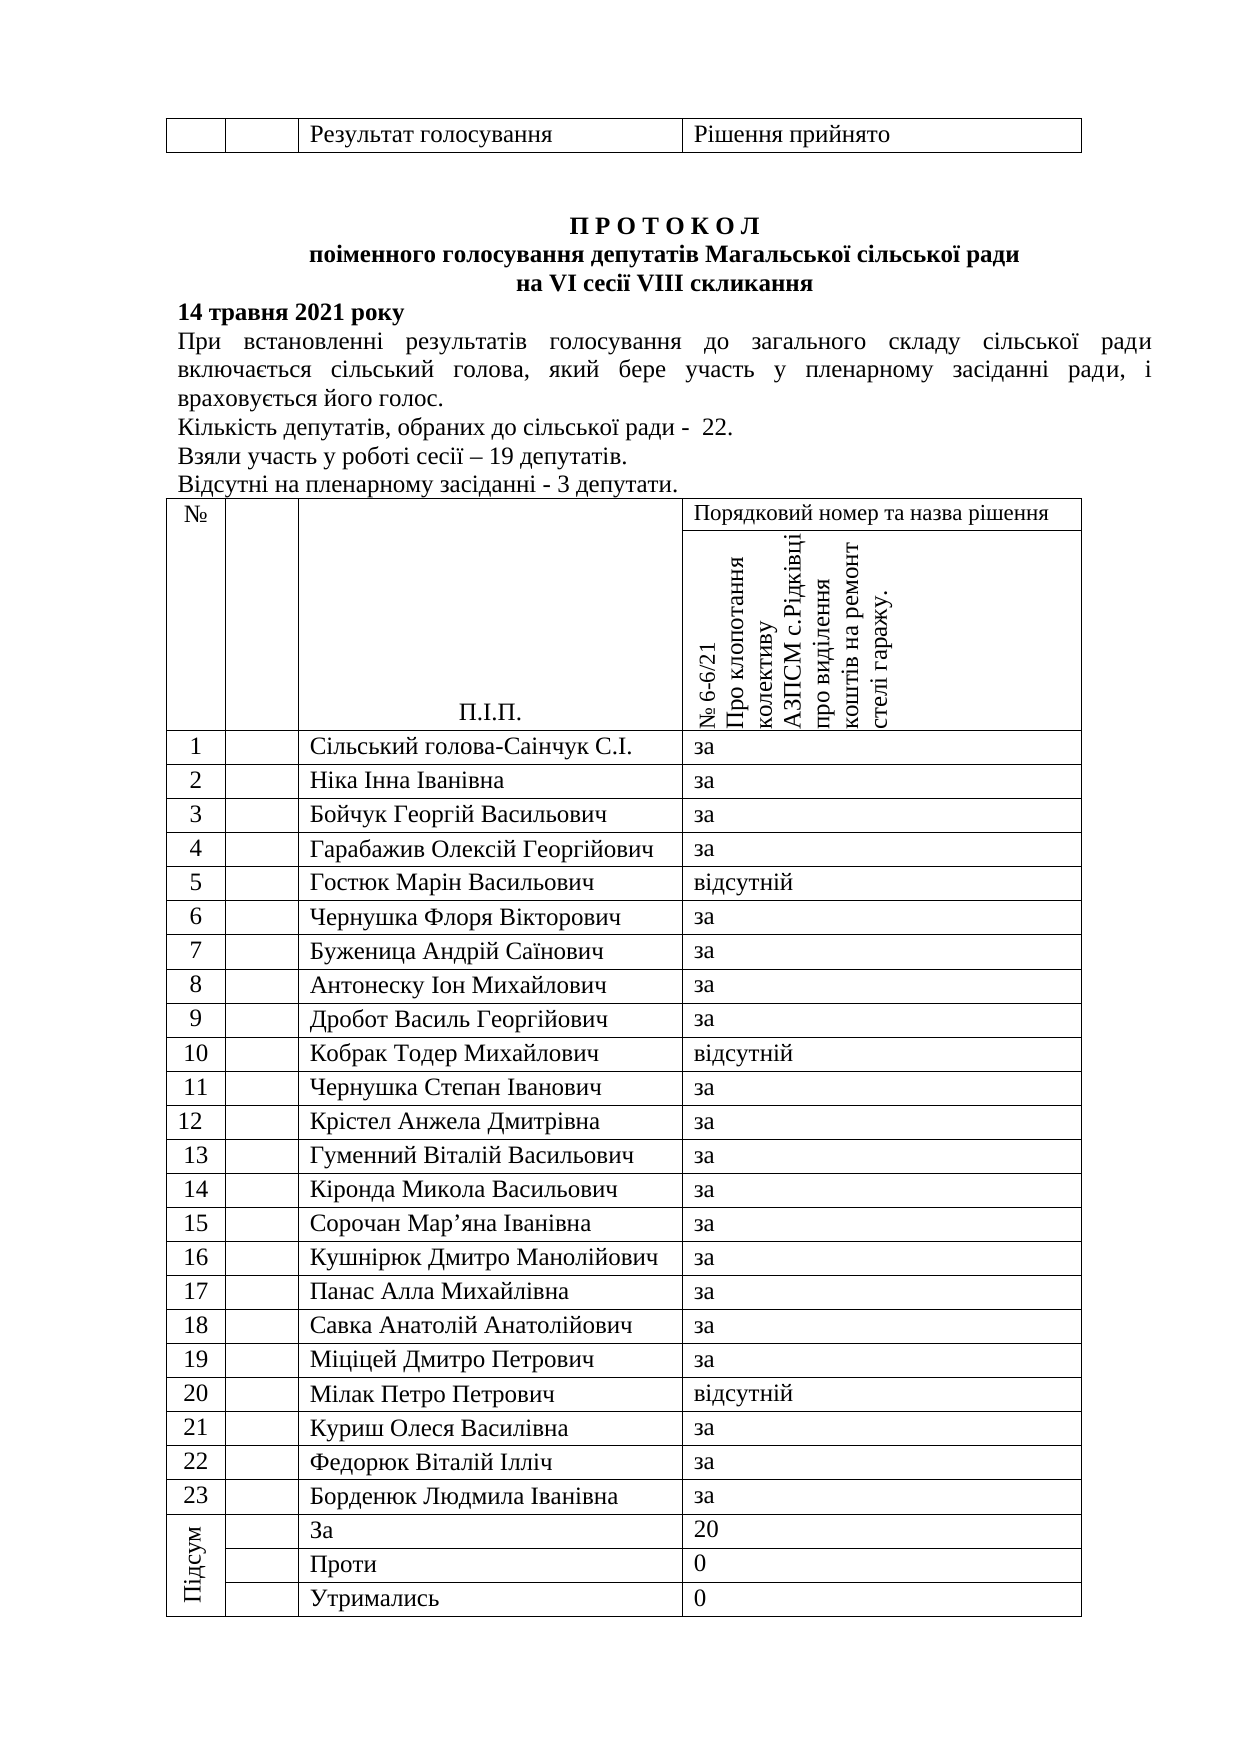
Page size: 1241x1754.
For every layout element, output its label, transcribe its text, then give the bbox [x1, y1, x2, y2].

table_cell за [683, 1480, 1081, 1513]
table_cell [226, 1276, 298, 1309]
table_cell 2 [167, 765, 225, 798]
table_cell Крістел Анжела Дмитрівна [299, 1106, 682, 1139]
table_cell Куриш Олеся Василівна [299, 1412, 682, 1445]
table_cell за [683, 799, 1081, 832]
table_cell Утримались [299, 1583, 682, 1616]
table_cell 9 [167, 1004, 225, 1037]
table_cell відсутній [683, 1378, 1081, 1411]
table_cell Кушнірюк Дмитро Манолійович [299, 1242, 682, 1275]
table_cell [226, 1412, 298, 1445]
table_cell за [683, 1412, 1081, 1445]
table_cell за [683, 1242, 1081, 1275]
table_cell за [683, 1106, 1081, 1139]
text П Р О Т О К О Л [177, 211, 1152, 239]
table_cell [226, 867, 298, 900]
table_cell [226, 765, 298, 798]
text 14 травня 2021 року [177, 297, 1152, 326]
table_cell За [299, 1515, 682, 1547]
table_cell Проти [299, 1549, 682, 1582]
table_cell [226, 1208, 298, 1241]
table_cell за [683, 833, 1081, 866]
table_cell Чернушка Флоря Вікторович [299, 901, 682, 934]
table_cell Антонеску Іон Михайлович [299, 970, 682, 1002]
table_cell 8 [167, 970, 225, 1002]
text на VІ сесії VІІI скликання [177, 268, 1152, 297]
table_cell за [683, 970, 1081, 1002]
table_cell Кіронда Микола Васильович [299, 1174, 682, 1207]
table_cell 1 [167, 731, 225, 764]
table_cell 17 [167, 1276, 225, 1309]
table_cell [226, 1583, 298, 1616]
table_cell [226, 935, 298, 968]
table_cell за [683, 1004, 1081, 1037]
table_cell [226, 1480, 298, 1513]
table_cell 23 [167, 1480, 225, 1513]
table_cell 15 [167, 1208, 225, 1241]
table_cell за [683, 731, 1081, 764]
table_cell за [683, 1446, 1081, 1479]
table_cell № 6-6/21 Про клопотання колективу АЗПСМ с.Рідківці про виділення коштів на ремонт стелі гаражу. [683, 531, 1081, 730]
table_cell 6 [167, 901, 225, 934]
table_cell 22 [167, 1446, 225, 1479]
table_cell 21 [167, 1412, 225, 1445]
table_cell Чернушка Степан Іванович [299, 1072, 682, 1105]
table_header [226, 499, 298, 730]
table_cell Міціцей Дмитро Петрович [299, 1344, 682, 1377]
table_cell 0 [683, 1583, 1081, 1616]
table_cell Ніка Інна Іванівна [299, 765, 682, 798]
table_cell за [683, 1344, 1081, 1377]
table_cell Гостюк Марін Васильович [299, 867, 682, 900]
table_cell 12 [167, 1106, 225, 1139]
table_cell за [683, 901, 1081, 934]
table_cell за [683, 1140, 1081, 1173]
table_cell 20 [683, 1515, 1081, 1547]
table_cell [226, 833, 298, 866]
table_cell Кобрак Тодер Михайлович [299, 1038, 682, 1071]
table_cell 10 [167, 1038, 225, 1071]
table_cell 19 [167, 1344, 225, 1377]
table_cell за [683, 1072, 1081, 1105]
table_cell [226, 1242, 298, 1275]
table_cell [226, 731, 298, 764]
table_header № [167, 499, 225, 730]
table_cell Гарабажив Олексій Георгійович [299, 833, 682, 866]
table_cell 20 [167, 1378, 225, 1411]
table_cell Підсумки [167, 1515, 225, 1616]
text Відсутні на пленарному засіданні - 3 депутати. [177, 469, 1152, 498]
table_cell [226, 1310, 298, 1343]
table_cell [226, 1106, 298, 1139]
text Взяли участь у роботі сесії – 19 депутатів. [177, 441, 1152, 469]
table_cell 16 [167, 1242, 225, 1275]
table_cell Сорочан Мар’яна Іванівна [299, 1208, 682, 1241]
table_cell [226, 1174, 298, 1207]
table_cell [226, 1038, 298, 1071]
table_cell [226, 1072, 298, 1105]
text При встановленні результатів голосування до загального складу сільської ради включається сільський голова, який бере участь у пленарному засіданні ради, і враховується його голос. [177, 326, 1152, 412]
table_cell Буженица Андрій Саїнович [299, 935, 682, 968]
table_cell 4 [167, 833, 225, 866]
table_header Порядковий номер та назва рішення [683, 499, 1081, 529]
table_cell Гуменний Віталій Васильович [299, 1140, 682, 1173]
table_cell Сільський голова-Саінчук С.І. [299, 731, 682, 764]
table_cell за [683, 1310, 1081, 1343]
table_cell відсутній [683, 1038, 1081, 1071]
table_cell [226, 119, 298, 152]
table_cell за [683, 1174, 1081, 1207]
table_cell 7 [167, 935, 225, 968]
table_cell за [683, 1276, 1081, 1309]
table_cell 3 [167, 799, 225, 832]
table_cell [226, 1549, 298, 1582]
table_cell [226, 799, 298, 832]
table_header П.І.П. [299, 499, 682, 730]
table_cell 5 [167, 867, 225, 900]
text поіменного голосування депутатів Магальської сільської ради [177, 239, 1152, 268]
table_cell Результат голосування [299, 119, 682, 152]
table_cell Борденюк Людмила Іванівна [299, 1480, 682, 1513]
table_cell Федорюк Віталій Ілліч [299, 1446, 682, 1479]
table_cell Дробот Василь Георгійович [299, 1004, 682, 1037]
table_cell [226, 1378, 298, 1411]
table_cell Рішення прийнято [683, 119, 1081, 152]
table_cell Мілак Петро Петрович [299, 1378, 682, 1411]
table_cell Савка Анатолій Анатолійович [299, 1310, 682, 1343]
table_cell 18 [167, 1310, 225, 1343]
table_cell за [683, 1208, 1081, 1241]
table_cell [226, 1446, 298, 1479]
table_cell за [683, 765, 1081, 798]
table_cell [226, 901, 298, 934]
table_cell [226, 1344, 298, 1377]
table_cell 13 [167, 1140, 225, 1173]
table_cell за [683, 935, 1081, 968]
table_cell відсутній [683, 867, 1081, 900]
table_cell 11 [167, 1072, 225, 1105]
table_cell [226, 1004, 298, 1037]
table_cell [226, 970, 298, 1002]
table_cell Бойчук Георгій Васильович [299, 799, 682, 832]
table_cell 0 [683, 1549, 1081, 1582]
table_cell 14 [167, 1174, 225, 1207]
table_cell [226, 1515, 298, 1547]
text Кількість депутатів, обраних до сільської ради - 22. [177, 412, 1152, 441]
table_cell Панас Алла Михайлівна [299, 1276, 682, 1309]
table_cell [226, 1140, 298, 1173]
